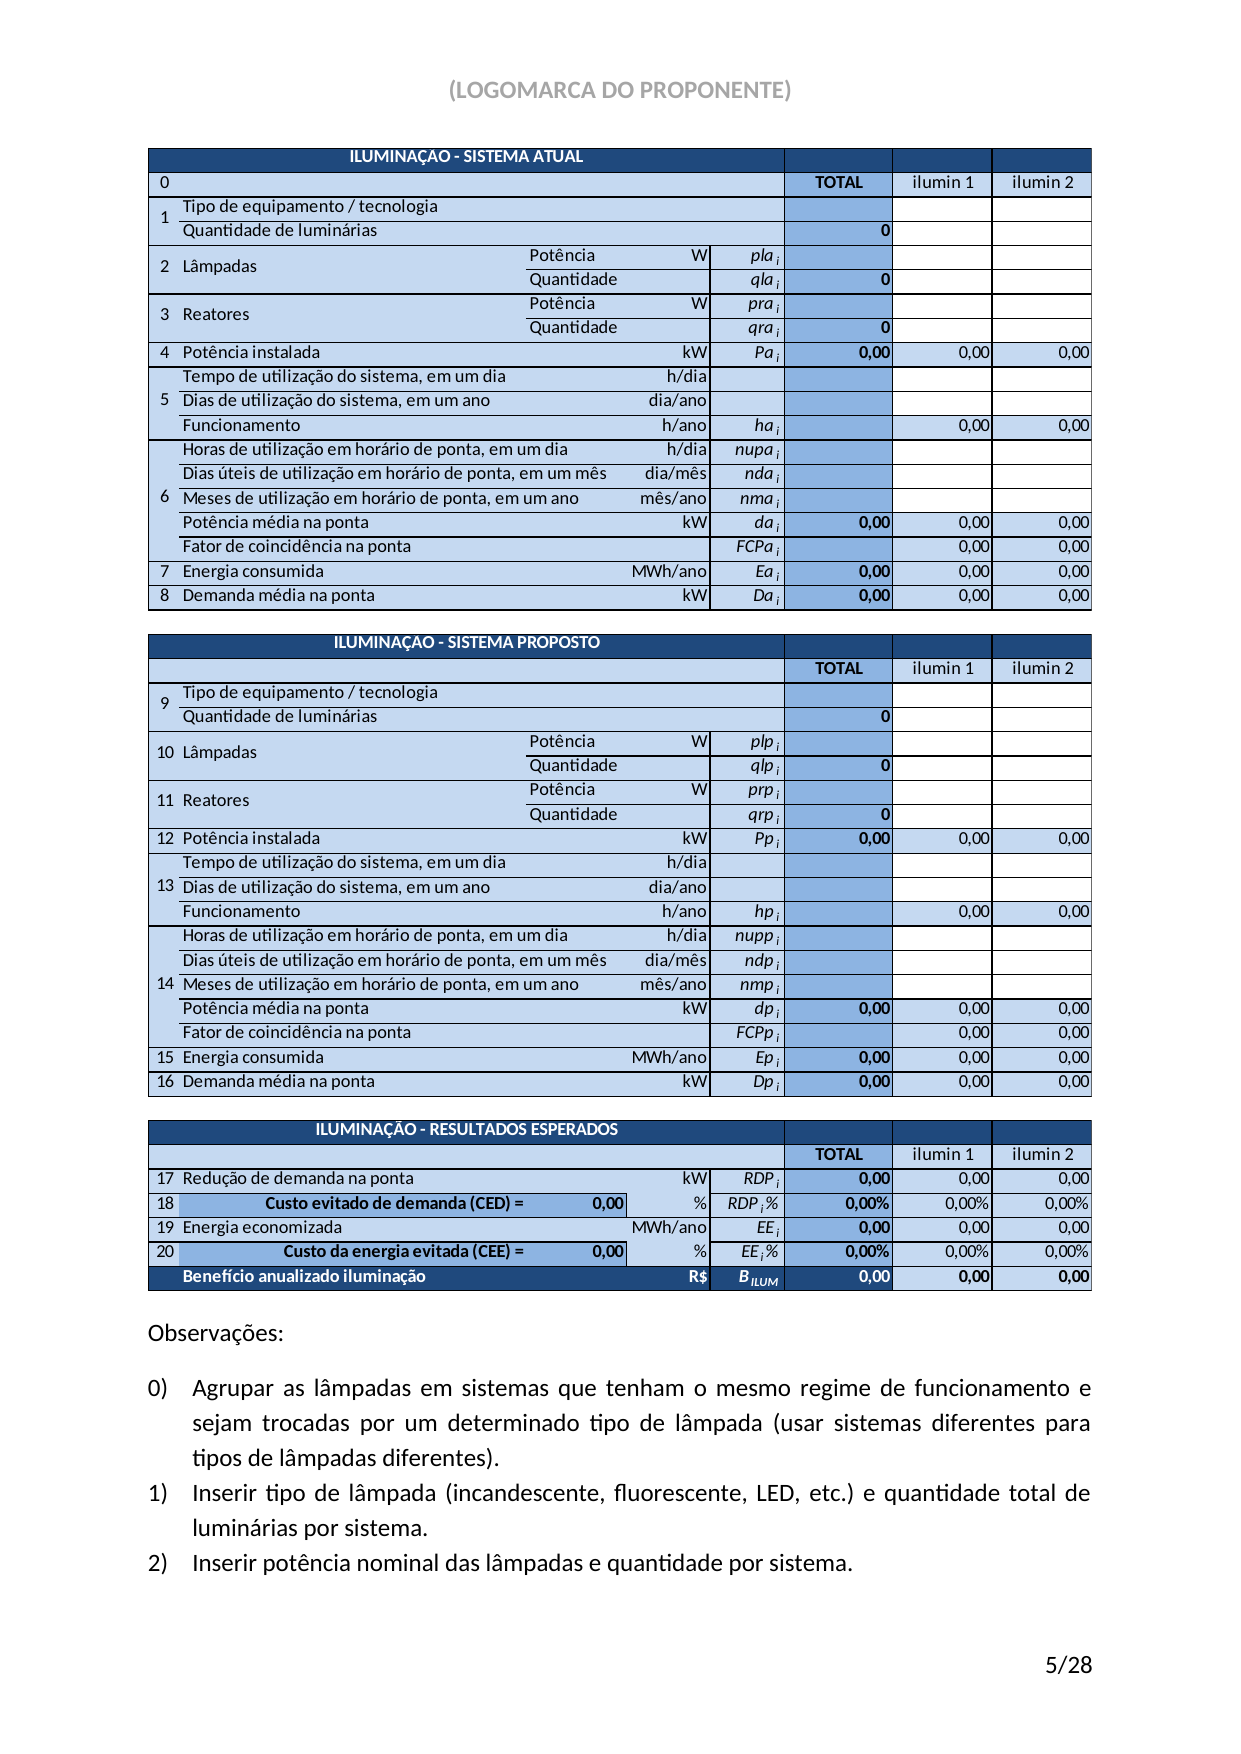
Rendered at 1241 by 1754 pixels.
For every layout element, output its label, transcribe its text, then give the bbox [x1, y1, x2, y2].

list Inserir tipo de lâmpada (incandescente, fluorescente, LED, etc.) e quantidade total de luminárias por sistema. [148, 1477, 1092, 1543]
list Inserir potência nominal das lâmpadas e quantidade por sistema. [148, 1547, 1092, 1578]
list Agrupar as lâmpadas em sistemas que tenham o mesmo regime de funcionamento e sejam trocadas por um determinado tipo de lâmpada (usar sistemas diferentes para tipos de lâmpadas diferentes). [148, 1372, 1092, 1473]
text Observações: [148, 1317, 1092, 1347]
